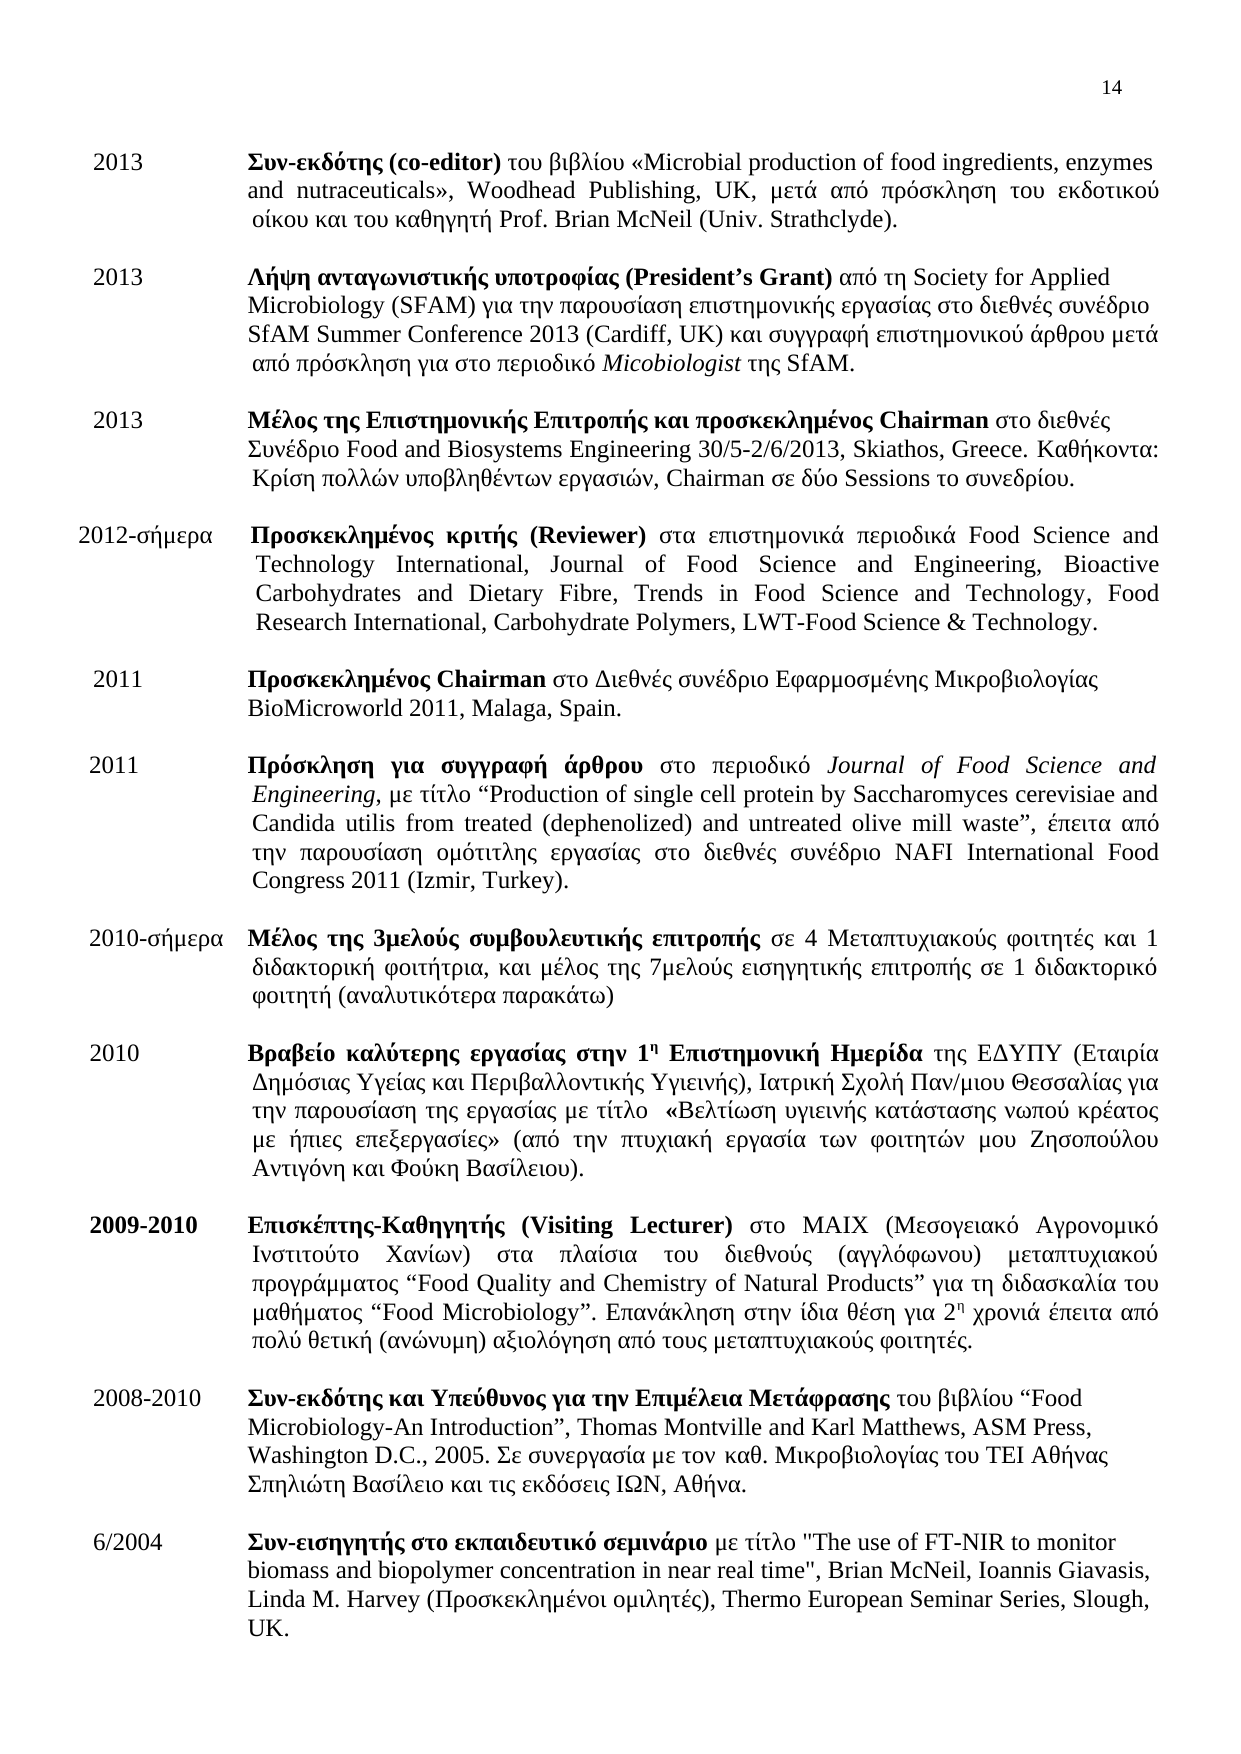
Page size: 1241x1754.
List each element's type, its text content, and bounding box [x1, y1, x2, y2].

text Washington D.C., 2005. Σε συνεργασία με τον καθ. Μικροβιολογίας του ΤΕΙ Αθήνας [93, 1440, 1159, 1469]
text 2010-σήμερα Μέλος της 3μελούς συμβουλευτικής επιτροπής σε 4 Μεταπτυχιακούς φοιτητές και 1 διδακτορική φοιτήτρια, και μέλος της 7μελούς εισηγητικής επιτροπής σε 1 διδακτορικό φοιτητή (αναλυτικότερα παρακάτω) [45, 923, 1159, 1009]
text UK. [93, 1613, 1159, 1642]
text Microbiology (SFAM) για την παρουσίαση επιστημονικής εργασίας στο διεθνές συνέδριο [93, 290, 1159, 319]
text SfAM Summer Conference 2013 (Cardiff, UK) και συγγραφή επιστημονικού άρθρου μετά από πρόσκληση για στο περιοδικό Micobiologist της SfAM. [45, 319, 1159, 377]
text Σπηλιώτη Βασίλειο και τις εκδόσεις ΙΩΝ, Αθήνα. [93, 1469, 1159, 1498]
text 6/2004 Συν-εισηγητής στο εκπαιδευτικό σεμινάριο με τίτλο "The use of FT-NIR to monitor [93, 1527, 1159, 1555]
text 2009-2010 Επισκέπτης-Καθηγητής (Visiting Lecturer) στο ΜΑΙΧ (Μεσογειακό Αγρονομικό Ινστιτούτο Χανίων) στα πλαίσια του διεθνούς (αγγλόφωνου) μεταπτυχιακού προγράμματος “Food Quality and Chemistry of Natural Products” για τη διδασκαλία του μαθήματος “Food Microbiology”. Επανάκληση στην ίδια θέση για 2η χρονιά έπειτα από πολύ θετική (ανώνυμη) αξιολόγηση από τους μεταπτυχιακούς φοιτητές. [89, 1210, 1159, 1354]
text Linda M. Harvey (Προσκεκλημένοι ομιλητές), Thermo European Seminar Series, Slough, [93, 1584, 1159, 1613]
text Συνέδριο Food and Biosystems Engineering 30/5-2/6/2013, Skiathos, Greece. Καθήκοντα: Κρίση πολλών υποβληθέντων εργασιών, Chairman σε δύο Sessions το συνεδρίου. [45, 434, 1159, 492]
text 2013 Mέλος της Επιστημονικής Επιτροπής και προσκεκλημένος Chairman στο διεθνές [93, 405, 1159, 434]
text biomass and biopolymer concentration in near real time", Brian McNeil, Ioannis Giavasis, [93, 1555, 1159, 1584]
text 2008-2010 Συν-εκδότης και Υπεύθυνος για την Επιμέλεια Μετάφρασης του βιβλίου “Food [93, 1383, 1159, 1412]
text 2011 Προσκεκλημένος Chairman στο Διεθνές συνέδριο Εφαρμοσμένης Μικροβιολογίας [93, 664, 1159, 693]
text and nutraceuticals», Woodhead Publishing, UK, μετά από πρόσκληση του εκδοτικού οίκου και του καθηγητή Prof. Brian McNeil (Univ. Strathclyde). [45, 176, 1159, 233]
text Microbiology-An Introduction”, Thomas Montville and Karl Matthews, ASM Press, [93, 1412, 1159, 1440]
text 2013 Συν-εκδότης (co-editor) του βιβλίου «Microbial production of food ingredients, enzymes [93, 147, 1159, 176]
text 2012-σήμερα Προσκεκλημένος κριτής (Reviewer) στα επιστημονικά περιοδικά Food Science and Technology International, Journal of Food Science and Engineering, Bioactive Carbohydrates and Dietary Fibre, Trends in Food Science and Technology, Food Research International, Carbohydrate Polymers, LWT-Food Science & Technology. [78, 520, 1159, 635]
text BioMicroworld 2011, Malaga, Spain. [93, 693, 1159, 722]
text 2013 Λήψη ανταγωνιστικής υποτροφίας (President’s Grant) από τη Society for Applied [93, 262, 1159, 290]
text 2011 Πρόσκληση για συγγραφή άρθρου στο περιοδικό Journal of Food Science and Engineering, με τίτλο “Production of single cell protein by Saccharomyces cerevisiae and Candida utilis from treated (dephenolized) and untreated olive mill waste”, έπειτα από την παρουσίαση ομότιτλης εργασίας στο διεθνές συνέδριο ΝΑFI International Food Congress 2011 (Izmir, Turkey). [45, 750, 1159, 894]
text 2010 Βραβείο καλύτερης εργασίας στην 1η Επιστημονική Ημερίδα της ΕΔΥΠΥ (Εταιρία Δημόσιας Υγείας και Περιβαλλοντικής Υγιεινής), Ιατρική Σχολή Παν/μιου Θεσσαλίας για την παρουσίαση της εργασίας με τίτλο «Βελτίωση υγιεινής κατάστασης νωπού κρέατος με ήπιες επεξεργασίες» (από την πτυχιακή εργασία των φοιτητών μου Ζησοπούλου Αντιγόνη και Φούκη Βασίλειου). [89, 1038, 1159, 1182]
